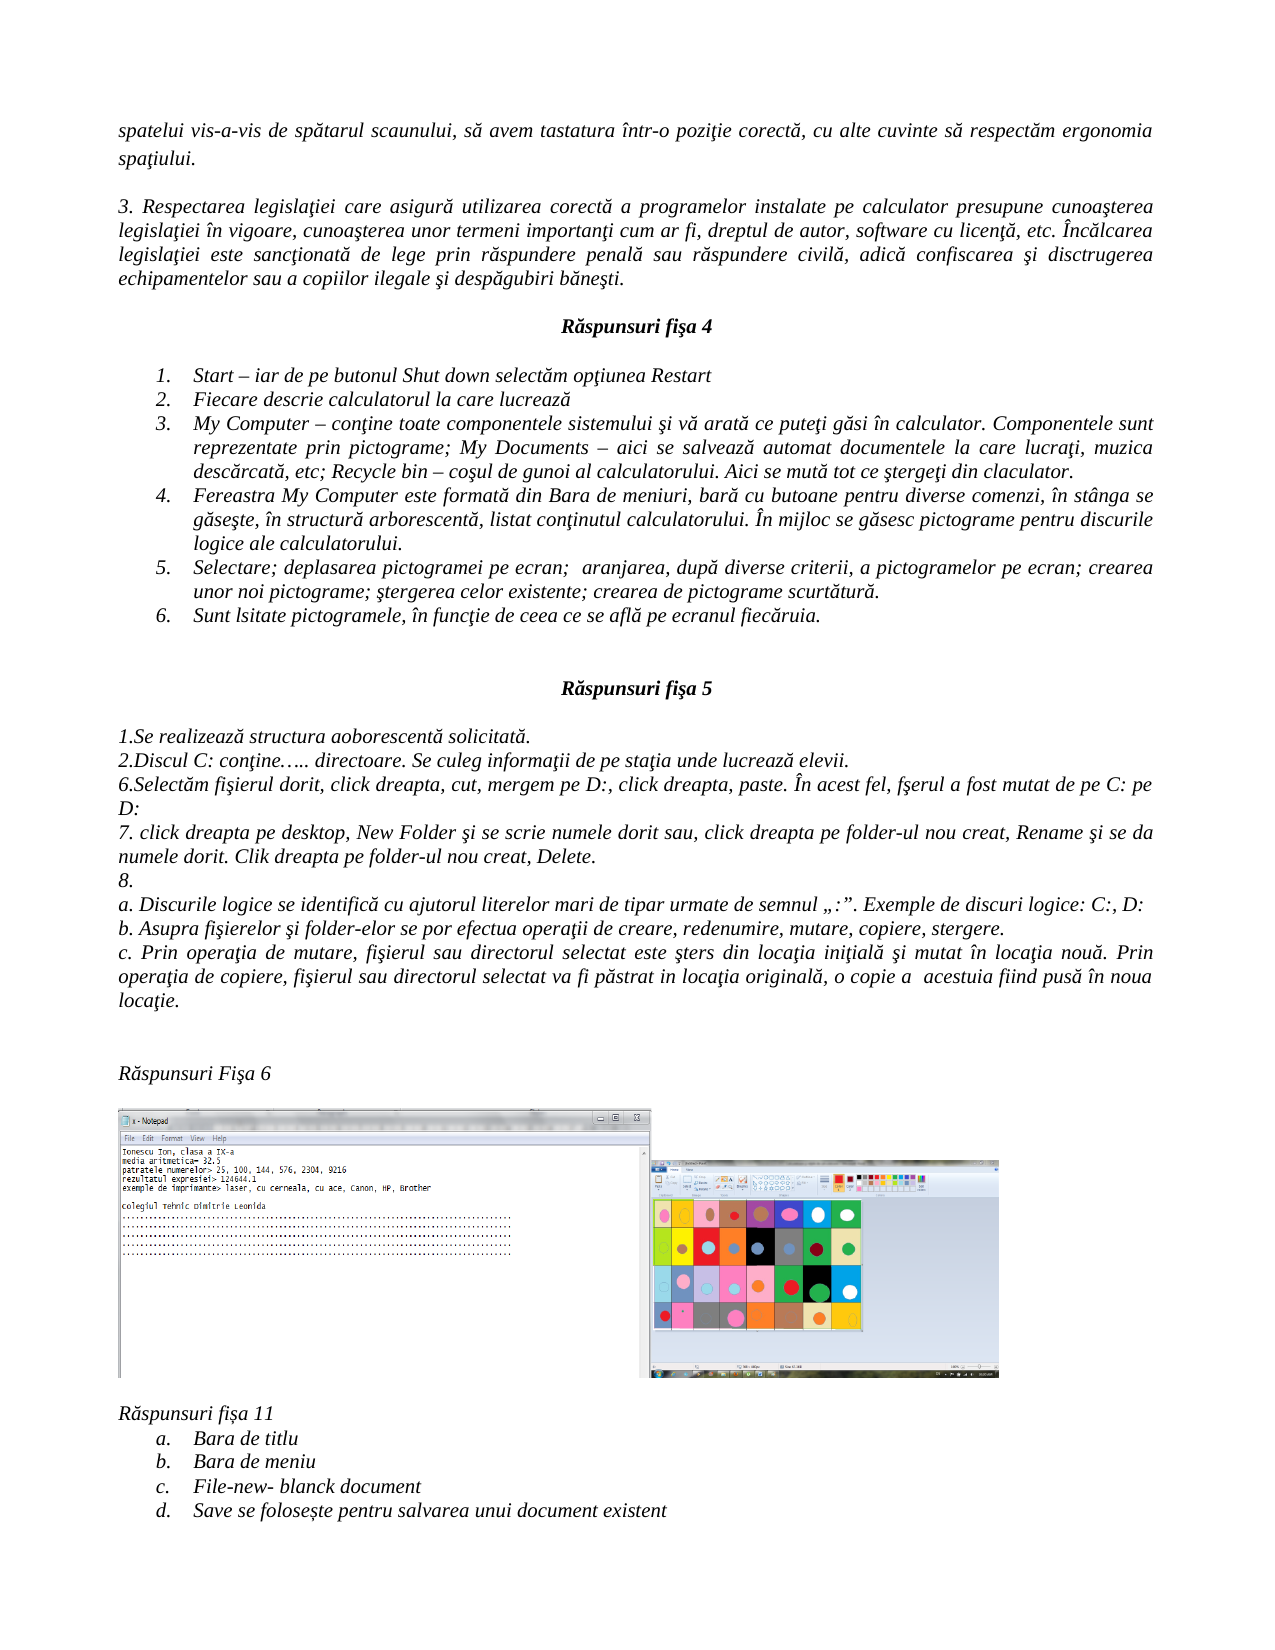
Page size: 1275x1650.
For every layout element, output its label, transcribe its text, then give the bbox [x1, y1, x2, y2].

text 6.Selectăm fişierul dorit, click dreapta, cut, mergem pe D:, click dreapta, paste. În acest fel, fşerul a fost mutat de pe C: pe D: [118, 772, 1157, 820]
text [118, 118, 1157, 170]
text 8. [118, 868, 1157, 892]
picture [118, 1108, 999, 1378]
list Sunt lsitate pictogramele, în funcţie de ceea ce se află pe ecranul fiecăruia. [156, 603, 1157, 627]
list Bara de titlu [156, 1425, 1157, 1449]
text Răspunsuri fişa 4 [118, 314, 1157, 338]
list Fereastra My Computer este formată din Bara de meniuri, bară cu butoane pentru diverse comenzi, în stânga se găseşte, în structură arborescentă, listat conţinutul calculatorului. În mijloc se găsesc pictograme pentru discurile logice ale calculatorului. [156, 483, 1157, 555]
text 3. Respectarea legislaţiei care asigură utilizarea corectă a programelor instalate pe calculator presupune cunoaşterea legislaţiei în vigoare, cunoaşterea unor termeni importanţi cum ar fi, dreptul de autor, software cu licenţă, etc. Încălcarea legislaţiei este sancţionată de lege prin răspundere penală sau răspundere civilă, adică confiscarea şi disctrugerea echipamentelor sau a copiilor ilegale şi despăgubiri băneşti. [118, 194, 1157, 290]
text c. Prin operaţia de mutare, fişierul sau directorul selectat este şters din locaţia iniţială şi mutat în locaţia nouă. Prin operaţia de copiere, fişierul sau directorul selectat va fi păstrat in locaţia originală, o copie a acestuia fiind pusă în noua locaţie. [118, 940, 1157, 1012]
text Răspunsuri Fişa 6 [118, 1060, 1157, 1084]
list Fiecare descrie calculatorul la care lucrează [156, 387, 1157, 411]
text a. Discurile logice se identifică cu ajutorul literelor mari de tipar urmate de semnul „:”. Exemple de discuri logice: C:, D: [118, 892, 1157, 916]
text 1.Se realizează structura aoborescentă solicitată. [118, 723, 1157, 748]
list Selectare; deplasarea pictogramei pe ecran; aranjarea, după diverse criterii, a pictogramelor pe ecran; crearea unor noi pictograme; ştergerea celor existente; crearea de pictograme scurtătură. [156, 555, 1157, 603]
text 2.Discul C: conţine….. directoare. Se culeg informaţii de pe staţia unde lucrează elevii. [118, 748, 1157, 772]
text Răspunsuri fișa 11 [118, 1401, 1157, 1425]
list Save se folosește pentru salvarea unui document existent [156, 1498, 1157, 1522]
list My Computer – conţine toate componentele sistemului şi vă arată ce puteţi găsi în calculator. Componentele sunt reprezentate prin pictograme; My Documents – aici se salvează automat documentele la care lucraţi, muzica descărcată, etc; Recycle bin – coşul de gunoi al calculatorului. Aici se mută tot ce ştergeţi din claculator. [156, 411, 1157, 483]
text b. Asupra fişierelor şi folder-elor se por efectua operaţii de creare, redenumire, mutare, copiere, stergere. [118, 916, 1157, 940]
list Bara de meniu [156, 1449, 1157, 1473]
text Răspunsuri fişa 5 [118, 675, 1157, 699]
list File-new- blanck document [156, 1473, 1157, 1498]
list Start – iar de pe butonul Shut down selectăm opţiunea Restart [156, 363, 1157, 387]
text 7. click dreapta pe desktop, New Folder şi se scrie numele dorit sau, click dreapta pe folder-ul nou creat, Rename şi se da numele dorit. Clik dreapta pe folder-ul nou creat, Delete. [118, 820, 1157, 868]
